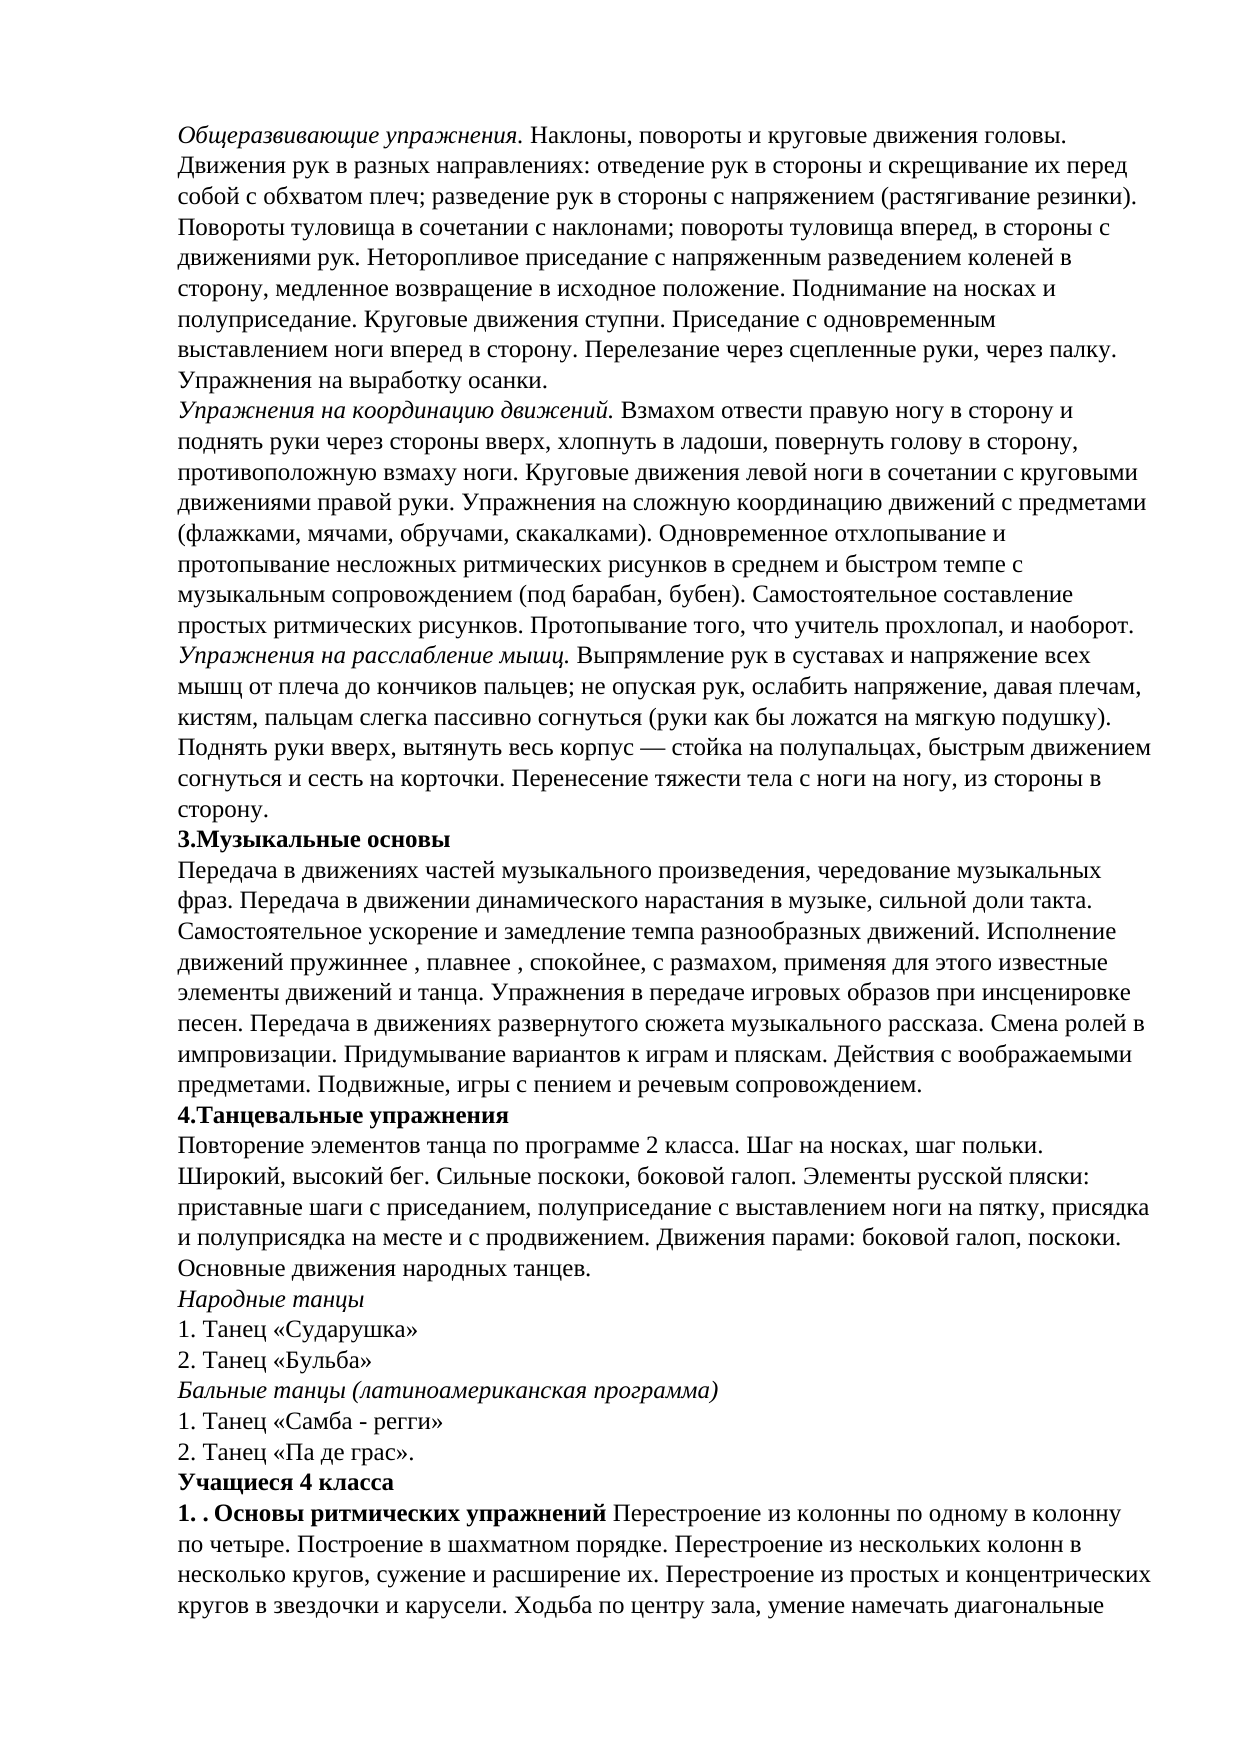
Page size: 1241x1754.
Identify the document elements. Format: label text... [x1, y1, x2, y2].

text Передача в движениях частей музыкального произведения, чередование музыкальных фраз. Передача в движении динамического нарастания в музыке, сильной доли такта. Самостоятельное ускорение и замедление темпа разнообразных движений. Исполнение движений пружиннее , плавнее , спокойнее, с размахом, применяя для этого известные элементы движений и танца. Упражнения в передаче игровых образов при инсценировке песен. Передача в движениях развернутого сюжета музыкального рассказа. Смена ролей в импровизации. Придумывание вариантов к играм и пляскам. Действия с воображаемыми предметами. Подвижные, игры с пением и речевым сопровождением. [177, 853, 1152, 1098]
text 1. Танец «Самба - регги» [177, 1404, 1152, 1435]
text Учащиеся 4 класса [177, 1466, 1152, 1496]
text 1. Танец «Сударушка» [177, 1312, 1152, 1343]
text Общеразвивающие упражнения. Наклоны, повороты и круговые движения головы. Движения рук в разных направлениях: отведение рук в стороны и скрещивание их перед собой с обхватом плеч; разведение рук в стороны с напряжением (растягивание резинки). Повороты туловища в сочетании с наклонами; повороты туловища вперед, в стороны с движениями рук. Неторопливое приседание с напряженным разведением коленей в сторону, медленное возвращение в исходное положение. Поднимание на носках и полуприседание. Круговые движения ступни. Приседание с одновременным выставлением ноги вперед в сторону. Перелезание через сцепленные руки, через палку. Упражнения на выработку осанки. [177, 118, 1152, 394]
text Упражнения на координацию движений. Взмахом отвести правую ногу в сторону и поднять руки через стороны вверх, хлопнуть в ладоши, повернуть голову в сторону, противоположную взмаху ноги. Круговые движения левой ноги в сочетании с круговыми движениями правой руки. Упражнения на сложную координацию движений с предметами (флажками, мячами, обручами, скакалками). Одновременное отхлопывание и протопывание несложных ритмических рисунков в среднем и быстром темпе с музыкальным сопровождением (под барабан, бубен). Самостоятельное составление простых ритмических рисунков. Протопывание того, что учитель прохлопал, и наоборот. [177, 394, 1152, 639]
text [177, 1496, 1152, 1619]
text 2. Танец «Бульба» [177, 1343, 1152, 1374]
text Народные танцы [177, 1282, 1152, 1312]
text 3.Музыкальные основы [177, 822, 1152, 853]
text Упражнения на расслабление мышц. Выпрямление рук в суставах и напряжение всех мышц от плеча до кончиков пальцев; не опуская рук, ослабить напряжение, давая плечам, кистям, пальцам слегка пассивно согнуться (руки как бы ложатся на мягкую подушку). Поднять руки вверх, вытянуть весь корпус — стойка на полупальцах, быстрым движением согнуться и сесть на корточки. Перенесение тяжести тела с ноги на ногу, из стороны в сторону. [177, 639, 1152, 822]
text 4.Танцевальные упражнения [177, 1098, 1152, 1129]
text Повторение элементов танца по программе 2 класса. Шаг на носках, шаг польки. Широкий, высокий бег. Сильные поскоки, боковой галоп. Элементы русской пляски: приставные шаги с приседанием, полуприседание с выставлением ноги на пятку, присядка и полуприсядка на месте и с продвижением. Движения парами: боковой галоп, поскоки. Основные движения народных танцев. [177, 1129, 1152, 1282]
text 2. Танец «Па де грас». [177, 1435, 1152, 1466]
text Бальные танцы (латиноамериканская программа) [177, 1374, 1152, 1404]
